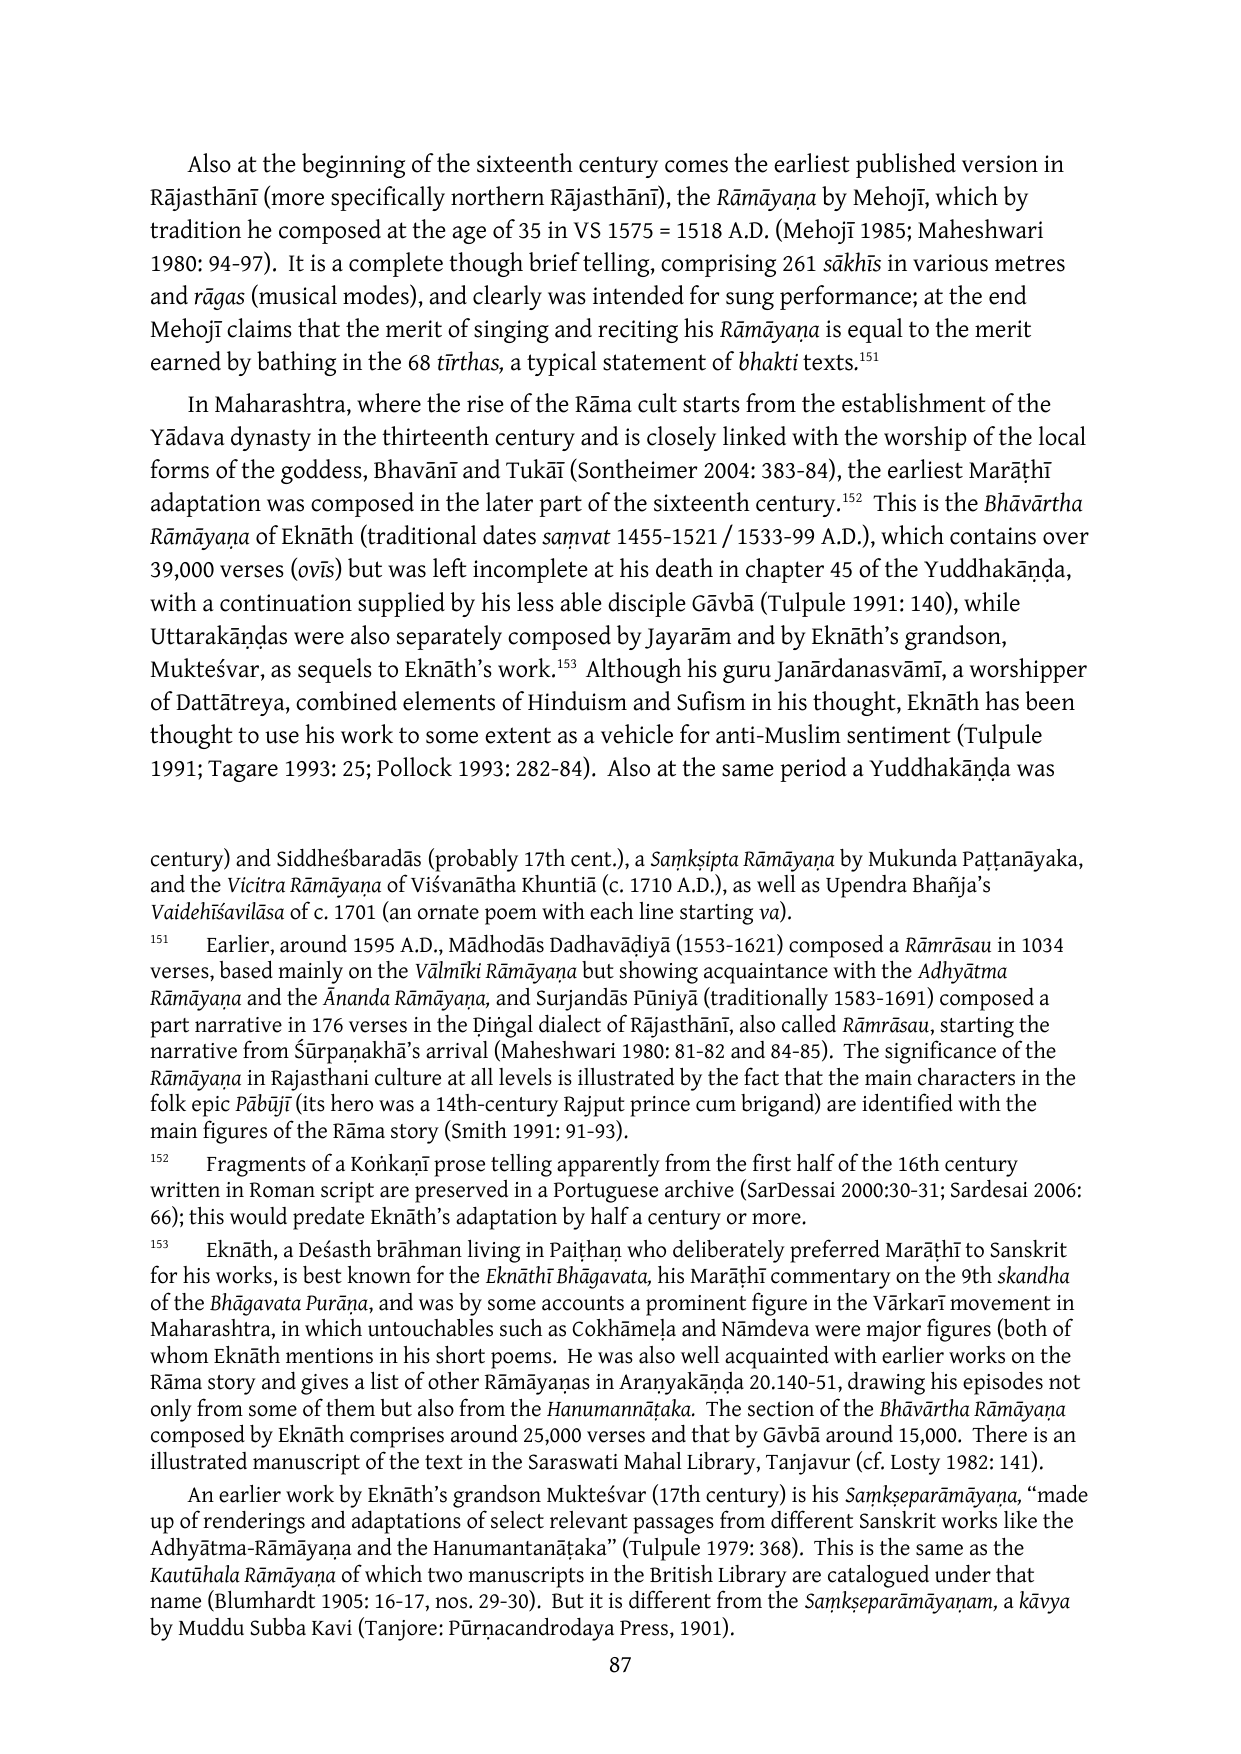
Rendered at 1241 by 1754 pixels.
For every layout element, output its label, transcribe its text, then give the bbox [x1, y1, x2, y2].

text Also at the beginning of the sixteenth century comes the earliest published version in Rājasthānī (more specifically northern Rājasthānī), the Rāmāyaṇa by Mehojī, which by tradition he composed at the age of 35 in VS 1575 = 1518 A.D. (Mehojī 1985; Maheshwari 1980: 94-97). It is a complete though brief telling, comprising 261 sākhīs in various metres and rāgas (musical modes), and clearly was intended for sung performance; at the end Mehojī claims that the merit of singing and reciting his Rāmāyaṇa is equal to the merit earned by bathing in the 68 tīrthas, a typical statement of bhakti texts. [150, 150, 1090, 378]
text In Maharashtra, where the rise of the Rāma cult starts from the establishment of the Yādava dynasty in the thirteenth century and is closely linked with the worship of the local forms of the goddess, Bhavānī and Tukāī (Sontheimer 2004: 383-84), the earliest Marāṭhī adaptation was composed in the later part of the sixteenth century. This is the Bhāvārtha Rāmāyaṇa of Eknāth (traditional dates saṃvat 1455-1521 / 1533-99 A.D.), which contains over 39,000 verses (ovīs) but was left incomplete at his death in chapter 45 of the Yuddhakāṇḍa, with a continuation supplied by his less able disciple Gāvbā (Tulpule 1991: 140), while Uttarakāṇḍas were also separately composed by Jayarām and by Eknāth’s grandson, Mukteśvar, as sequels to Eknāth’s work. Although his guru Janārdanasvāmī, a worshipper of Dattātreya, combined elements of Hinduism and Sufism in his thought, Eknāth has been thought to use his work to some extent as a vehicle for anti-Muslim sentiment (Tulpule 1991; Tagare 1993: 25; Pollock 1993: 282-84). Also at the same period a Yuddhakāṇḍa was composed in Marāṭhi by Kṛṣṇadāsa Mudgal (or Kṛṣṇadāsa Loḷyā) in 78 chapters and some 8,000 ovīs (Tulpule 1979: 365). [150, 390, 1090, 783]
